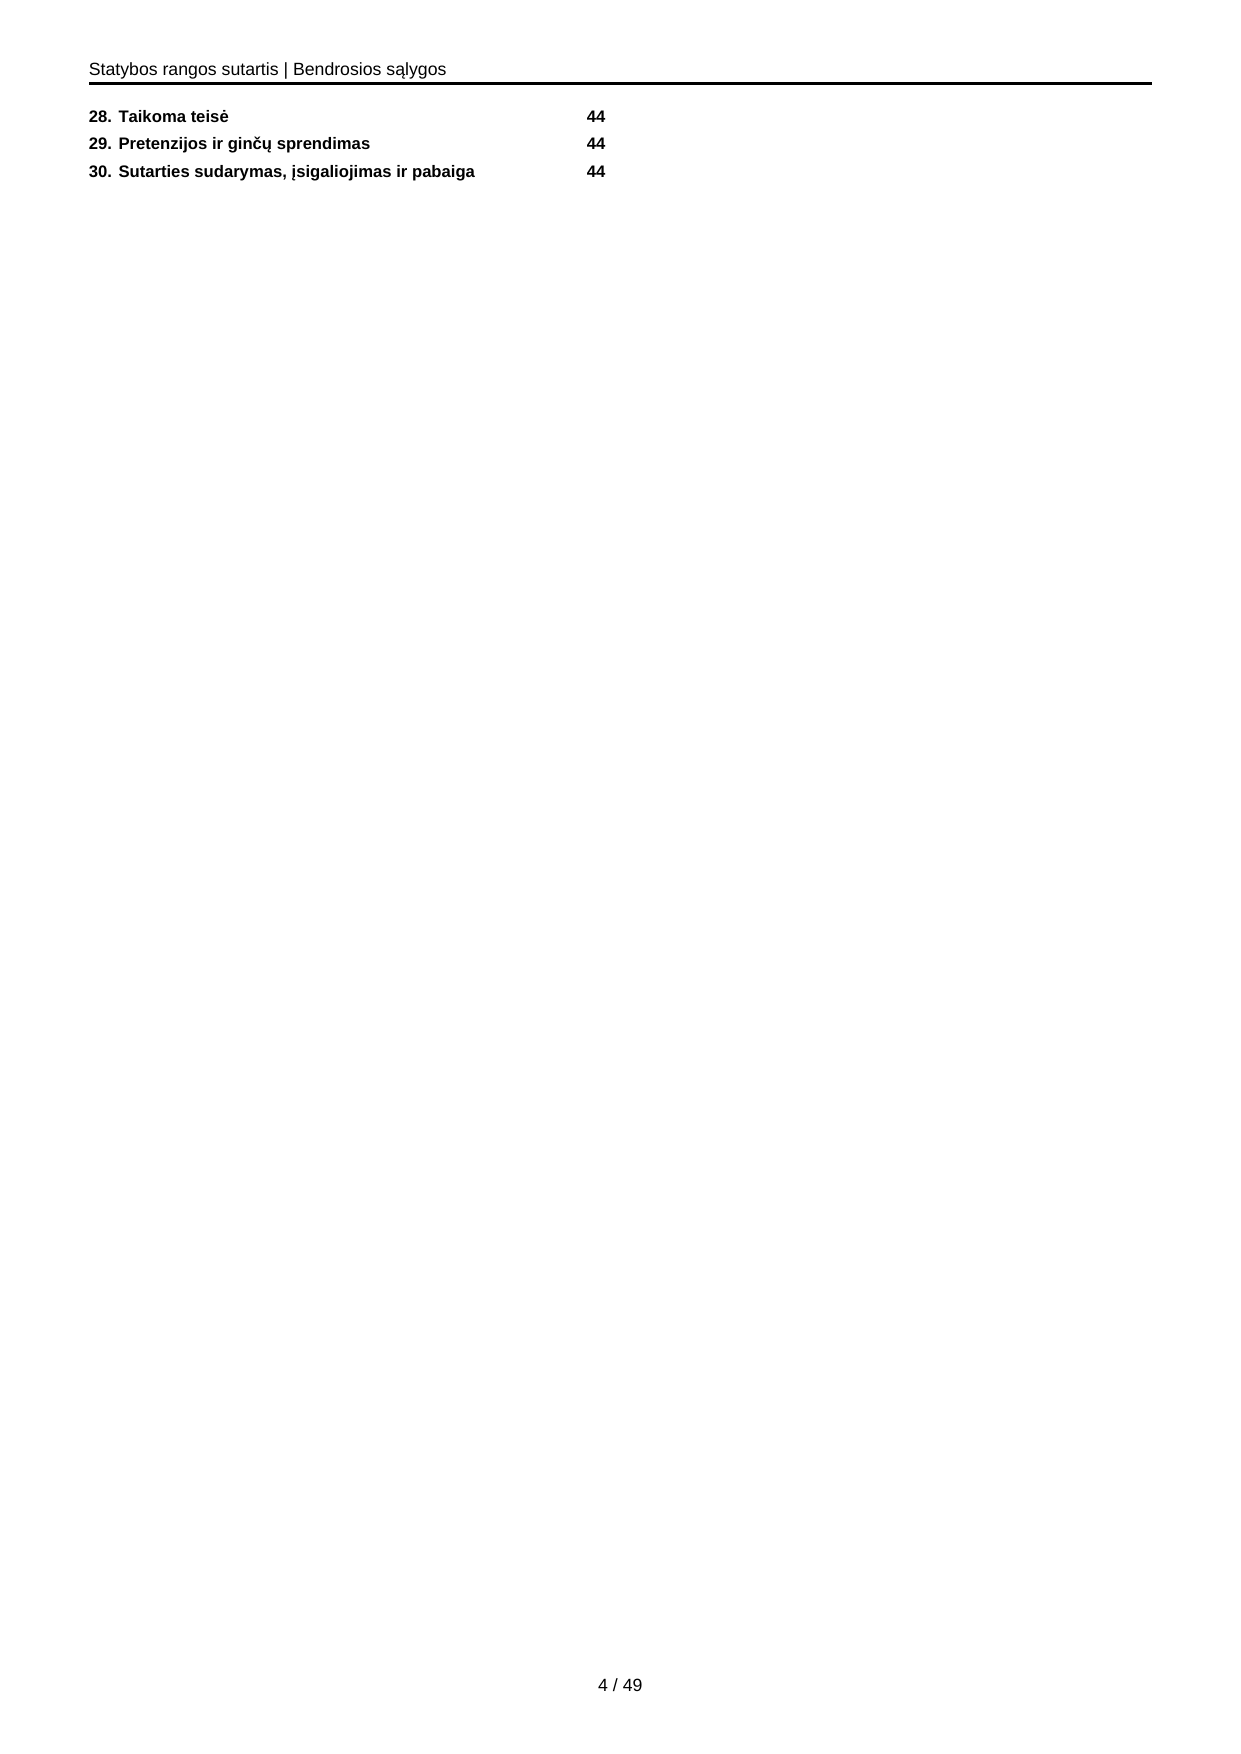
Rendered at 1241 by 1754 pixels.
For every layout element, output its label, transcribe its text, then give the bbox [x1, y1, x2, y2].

text 28. Taikoma teisė 44 [89, 106, 1152, 126]
text 29. Pretenzijos ir ginčų sprendimas 44 [89, 134, 1152, 153]
text 30. Sutarties sudarymas, įsigaliojimas ir pabaiga 44 [89, 161, 1152, 181]
